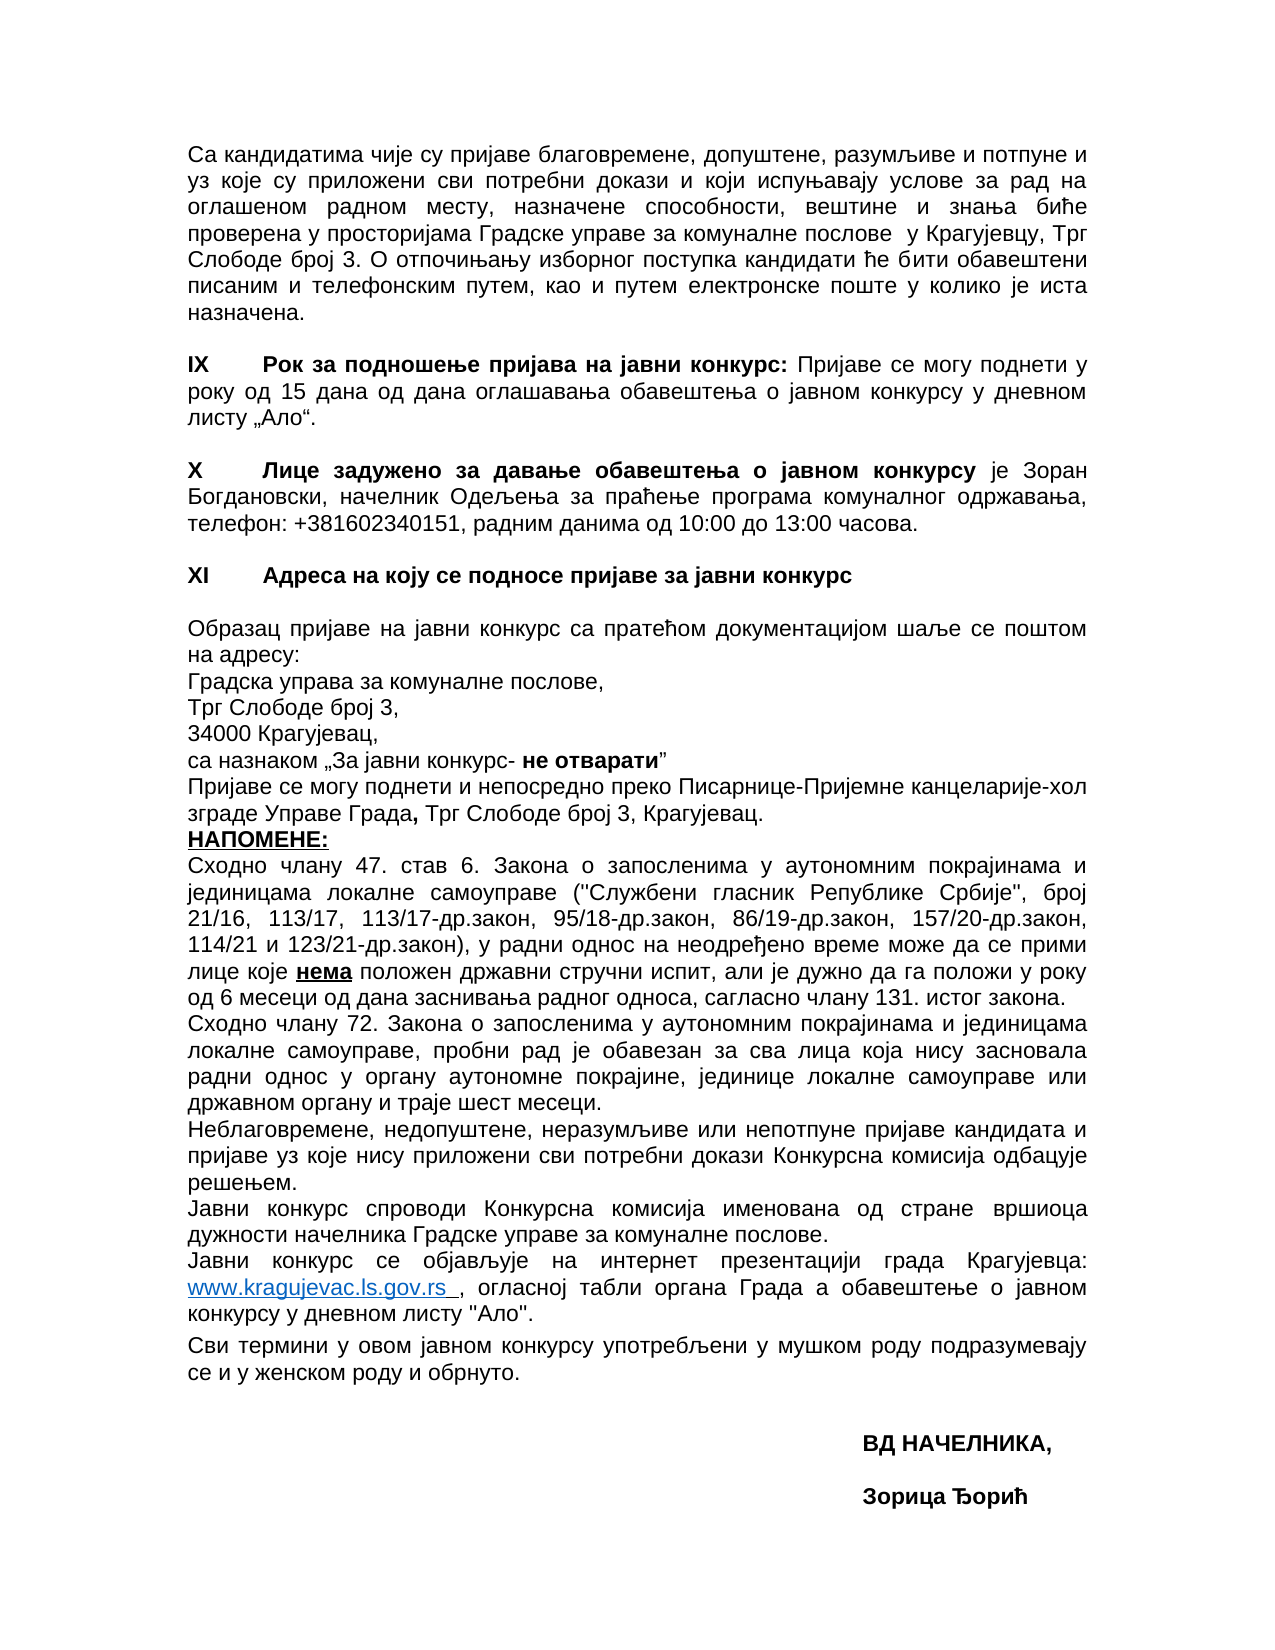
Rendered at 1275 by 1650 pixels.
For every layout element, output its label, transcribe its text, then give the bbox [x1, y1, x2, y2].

text Јавни конкурс се објављује на интернет презентацији града Крагујевца: www.kragujevac.ls.gov.rs , огласној табли органа Града а обавештење о јавном конкурсу у дневном листу ''Ало''. [187, 1247, 1087, 1327]
text са назнаком „За јавни конкурс- не отварати” [187, 747, 1087, 773]
text IX Рок за подношење пријава на јавни конкурс: Пријаве се могу поднети у року од 15 дана од дана оглашавања обавештења о јавном конкурсу у дневном листу „Ало“. [187, 351, 1087, 431]
text XI Адреса на коју се подносе пријаве за јавни конкурс [187, 562, 1087, 589]
text Образац пријаве на јавни конкурс са пратећом документацијом шаље се поштом на адресу: [187, 615, 1087, 668]
text Сходно члану 72. Закона о запосленима у аутономним покрајинама и јединицама локалне самоуправе, пробни рад је обавезан за сва лица која нису засновала радни однос у органу аутономне покрајине, јединице локалне самоуправе или државном органу и траје шест месеци. [187, 1010, 1087, 1116]
text ВД НАЧЕЛНИКА, [787, 1430, 1087, 1456]
text Трг Слободе број 3, [187, 694, 1087, 720]
text X Лице задужено за давање обавештења о јавном конкурсу је Зоран Богдановски, начелник Одељења за праћење програма комуналног одржавања, телефон: +381602340151, радним данима од 10:00 до 13:00 часова. [187, 457, 1087, 536]
text Пријаве се могу поднети и непосредно преко Писарнице-Пријемне канцеларије-хол зграде Управе Града, Трг Слободе број 3, Крагујевац. [187, 773, 1087, 826]
text Сви термини у овом јавном конкурсу употребљени у мушком роду подразумевају се и у женском роду и обрнуто. [187, 1332, 1087, 1385]
text НАПОМЕНЕ: [187, 826, 1087, 852]
text Сходно члану 47. став 6. Закона о запосленима у аутономним покрајинама и јединицама локалне самоуправе (''Службени гласник Републике Србије'', број 21/16, 113/17, 113/17-др.закон, 95/18-др.закон, 86/19-др.закон, 157/20-др.закон, 114/21 и 123/21-др.закон), у радни однос на неодређено време може да се прими лице које нема положен државни стручни испит, али је дужно да га положи у року од 6 месеци од дана заснивања радног односа, сагласно члану 131. истог закона. [187, 852, 1087, 1010]
text Са кандидатима чије су пријаве благовремене, допуштене, разумљиве и потпуне и уз које су приложени сви потребни докази и који испуњавају услове за рад на оглашеном радном месту, назначене способности, вештине и знања биће проверена у просторијама Градске управе за комуналне послове у Крагујевцу, Трг Слободе број 3. О отпочињању изборног поступка кандидати ће бити обавештени писаним и телефонским путем, као и путем електронске поште у колико је иста назначена. [187, 141, 1087, 325]
text Неблаговремене, недопуштене, неразумљиве или непотпуне пријаве кандидата и пријаве уз које нису приложени сви потребни докази Конкурсна комисија одбацује решењем. [187, 1116, 1087, 1195]
text Градска управа за комуналне послове, [187, 668, 1087, 694]
text Зорица Ђорић [787, 1483, 1087, 1509]
text Јавни конкурс спроводи Конкурсна комисија именована од стране вршиоца дужности начелника Градске управе за комуналне послове. [187, 1195, 1087, 1247]
text 34000 Крагујевац, [187, 720, 1087, 747]
